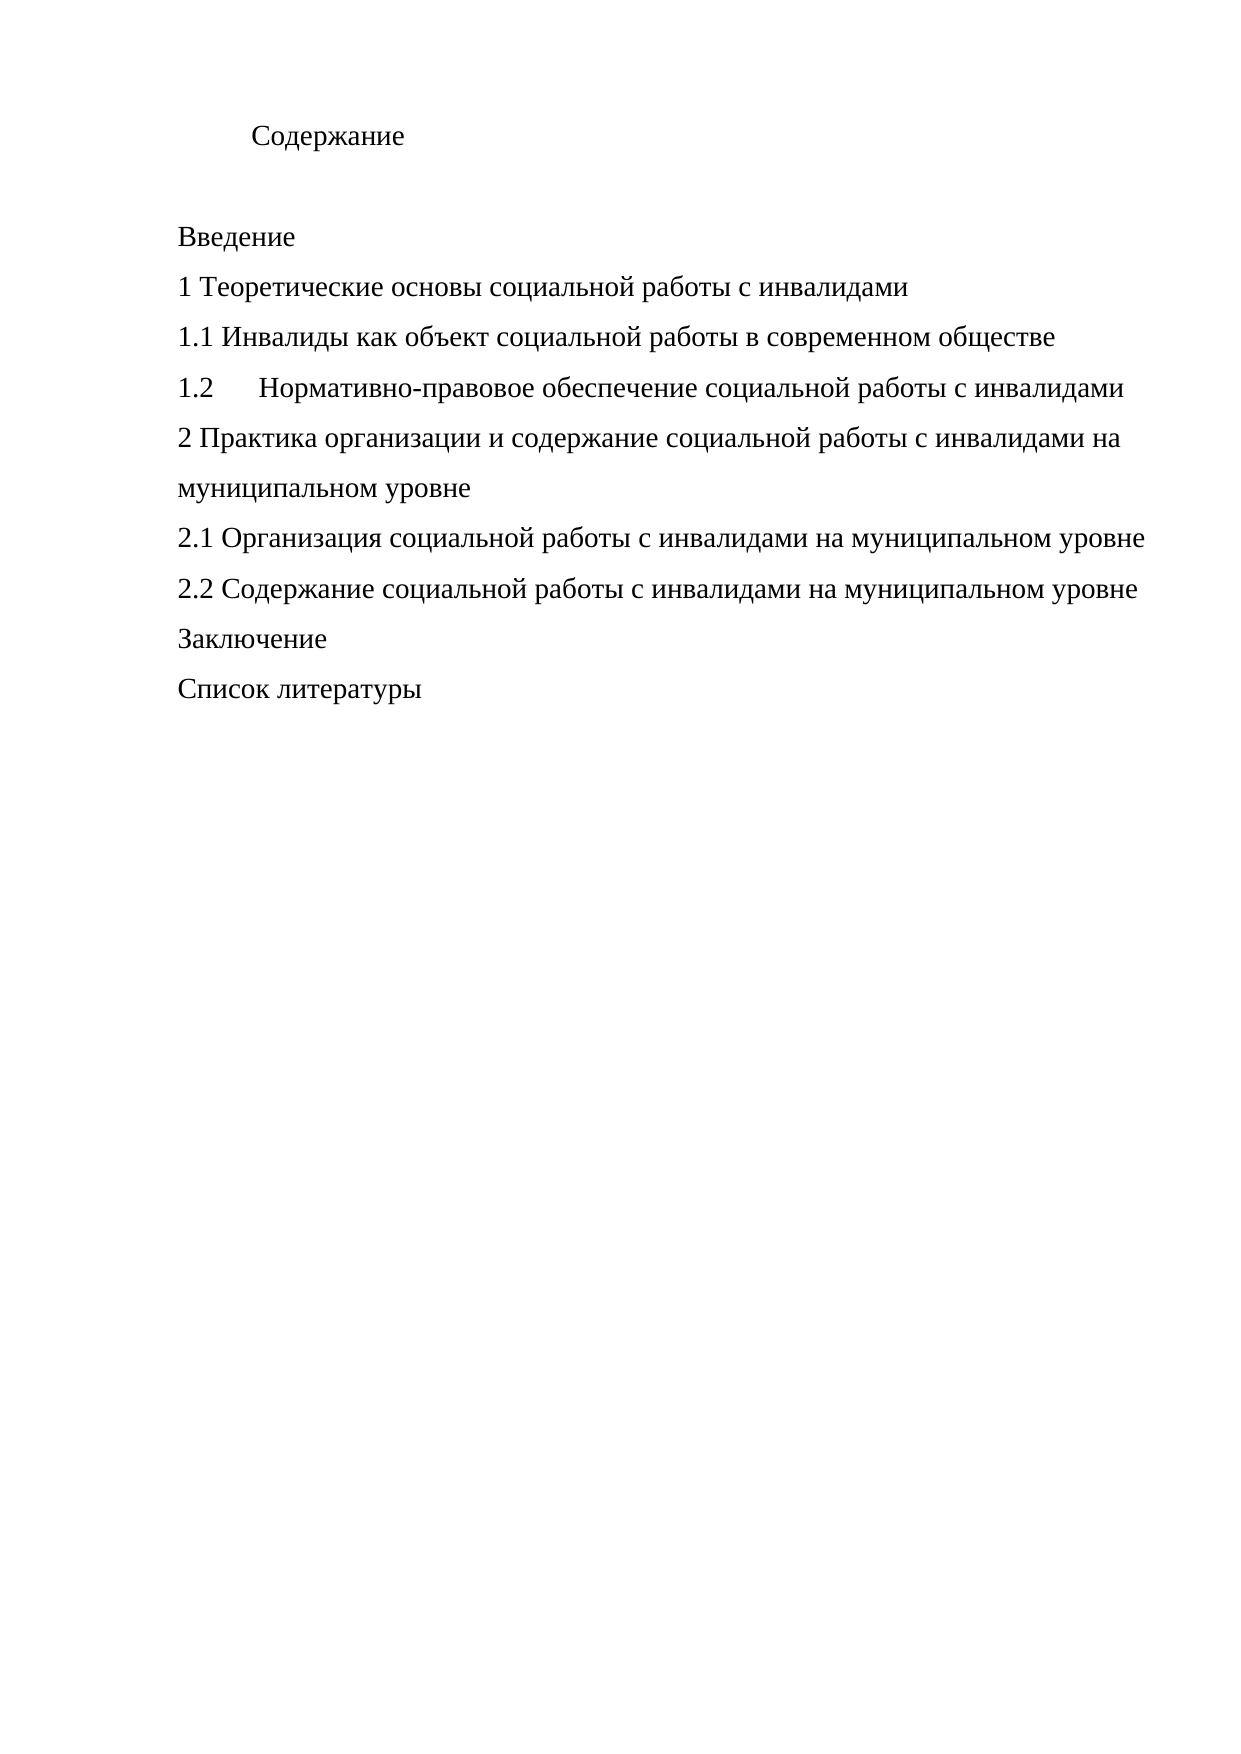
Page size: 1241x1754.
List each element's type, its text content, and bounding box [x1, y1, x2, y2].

text Заключение [177, 621, 1152, 655]
list Нормативно-правовое обеспечение социальной работы с инвалидами [177, 370, 1152, 403]
text 1.1 Инвалиды как объект социальной работы в современном обществе [177, 319, 1152, 353]
text 2.1 Организация социальной работы с инвалидами на муниципальном уровне [177, 521, 1152, 554]
text Список литературы [177, 672, 1152, 705]
text 1 Теоретические основы социальной работы с инвалидами [177, 269, 1152, 303]
text 2 Практика организации и содержание социальной работы с инвалидами на муниципальном уровне [177, 420, 1152, 504]
title 2.2 Содержание социальной работы с инвалидами на муниципальном уровне [177, 571, 1152, 604]
text Содержание [177, 118, 1152, 152]
text Введение [177, 219, 1152, 252]
